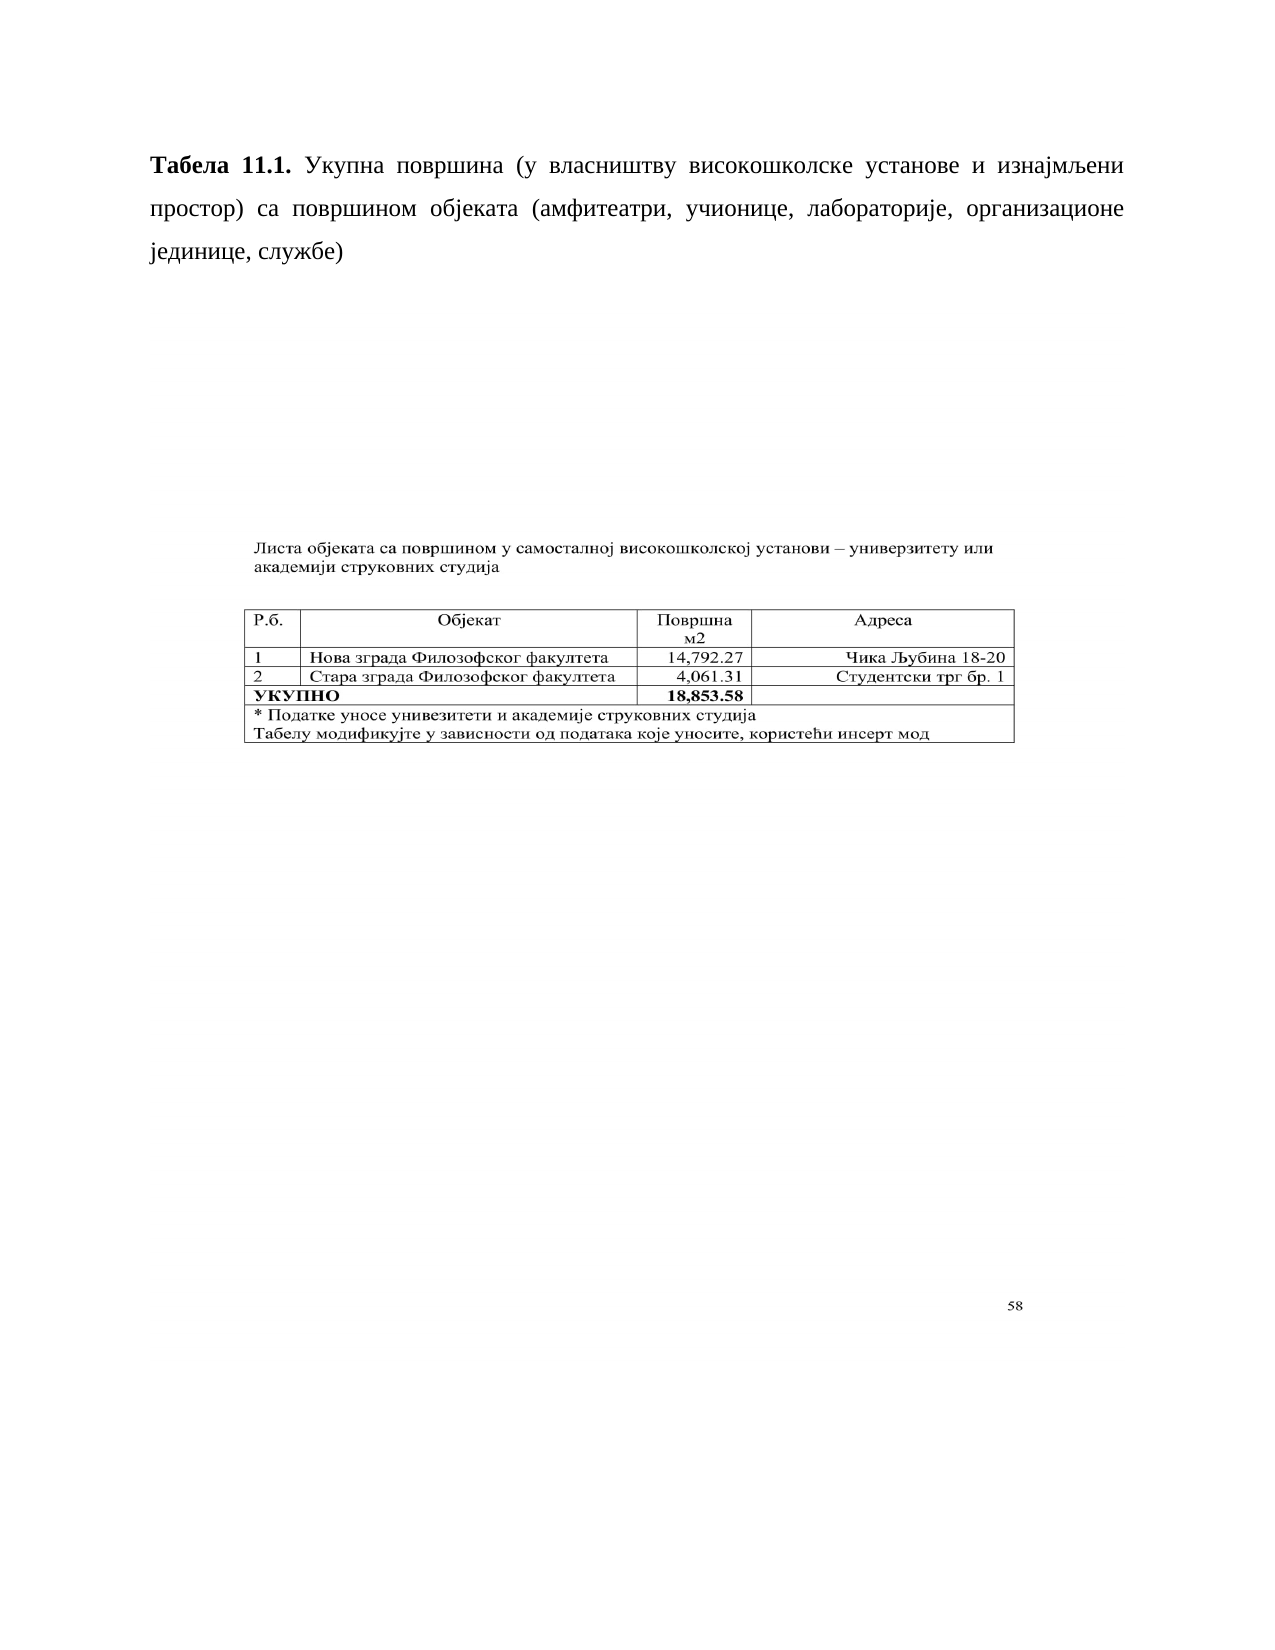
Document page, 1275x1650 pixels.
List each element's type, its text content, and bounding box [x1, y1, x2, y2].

picture [150, 300, 1125, 1361]
text Табела 11.1. Укупна површина (у власништву високошколске установе и изнајмљени простор) са површином објеката (амфитеатри, учионице, лабораторије, организационе јединице, службе) [150, 150, 1125, 265]
